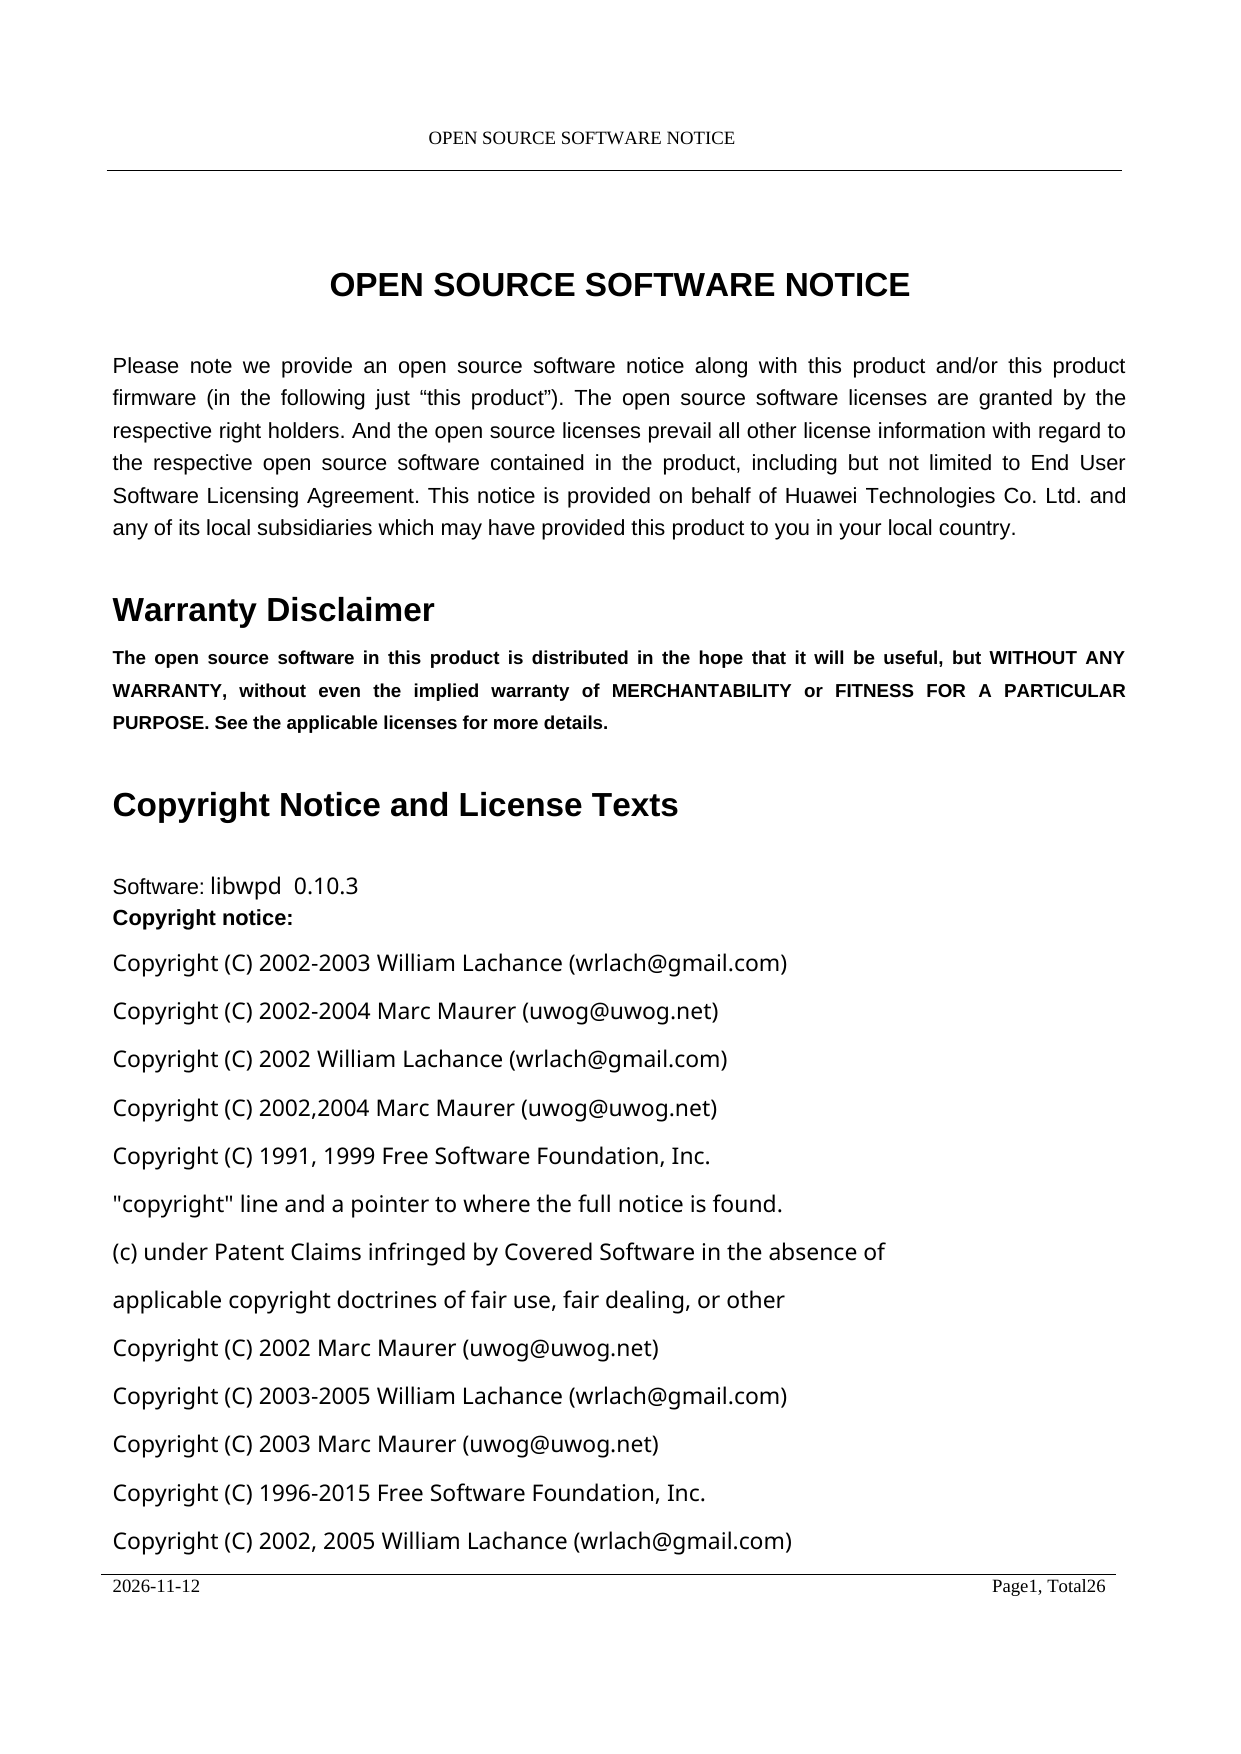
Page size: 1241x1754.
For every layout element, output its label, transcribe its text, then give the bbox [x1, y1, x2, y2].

text Copyright (C) 2002, 2005 William Lachance (wrlach@gmail.com) [112, 1524, 1128, 1557]
text Software: libwpd 0.10.3 [112, 869, 1128, 901]
text Copyright (C) 2003-2005 William Lachance (wrlach@gmail.com) [112, 1380, 1128, 1412]
text Copyright (C) 2002-2004 Marc Maurer (uwog@uwog.net) [112, 995, 1128, 1027]
text "copyright" line and a pointer to where the full notice is found. [112, 1187, 1128, 1220]
text OPEN SOURCE SOFTWARE NOTICE [112, 251, 1128, 316]
text Copyright (C) 2002,2004 Marc Maurer (uwog@uwog.net) [112, 1091, 1128, 1123]
text Copyright notice: [112, 901, 1128, 934]
text The open source software in this product is distributed in the hope that it will be useful, but WITHOUT ANY WARRANTY, without even the implied warranty of MERCHANTABILITY or FITNESS FOR A PARTICULAR PURPOSE. See the applicable licenses for more details. [112, 641, 1128, 739]
text Copyright (C) 2002-2003 William Lachance (wrlach@gmail.com) [112, 947, 1128, 979]
text (c) under Patent Claims infringed by Covered Software in the absence of [112, 1235, 1128, 1268]
text Copyright (C) 1996-2015 Free Software Foundation, Inc. [112, 1476, 1128, 1508]
text Copyright (C) 2002 William Lachance (wrlach@gmail.com) [112, 1043, 1128, 1075]
text Warranty Disclaimer [112, 576, 1128, 641]
text Please note we provide an open source software notice along with this product and/or this product firmware (in the following just “this product”). The open source software licenses are granted by the respective right holders. And the open source licenses prevail all other license information with regard to the respective open source software contained in the product, including but not limited to End User Software Licensing Agreement. This notice is provided on behalf of Huawei Technologies Co. Ltd. and any of its local subsidiaries which may have provided this product to you in your local country. [112, 349, 1128, 544]
text Copyright (C) 2003 Marc Maurer (uwog@uwog.net) [112, 1428, 1128, 1460]
text applicable copyright doctrines of fair use, fair dealing, or other [112, 1283, 1128, 1316]
text Copyright Notice and License Texts [112, 771, 1128, 836]
text Copyright (C) 1991, 1999 Free Software Foundation, Inc. [112, 1139, 1128, 1172]
text Copyright (C) 2002 Marc Maurer (uwog@uwog.net) [112, 1332, 1128, 1364]
